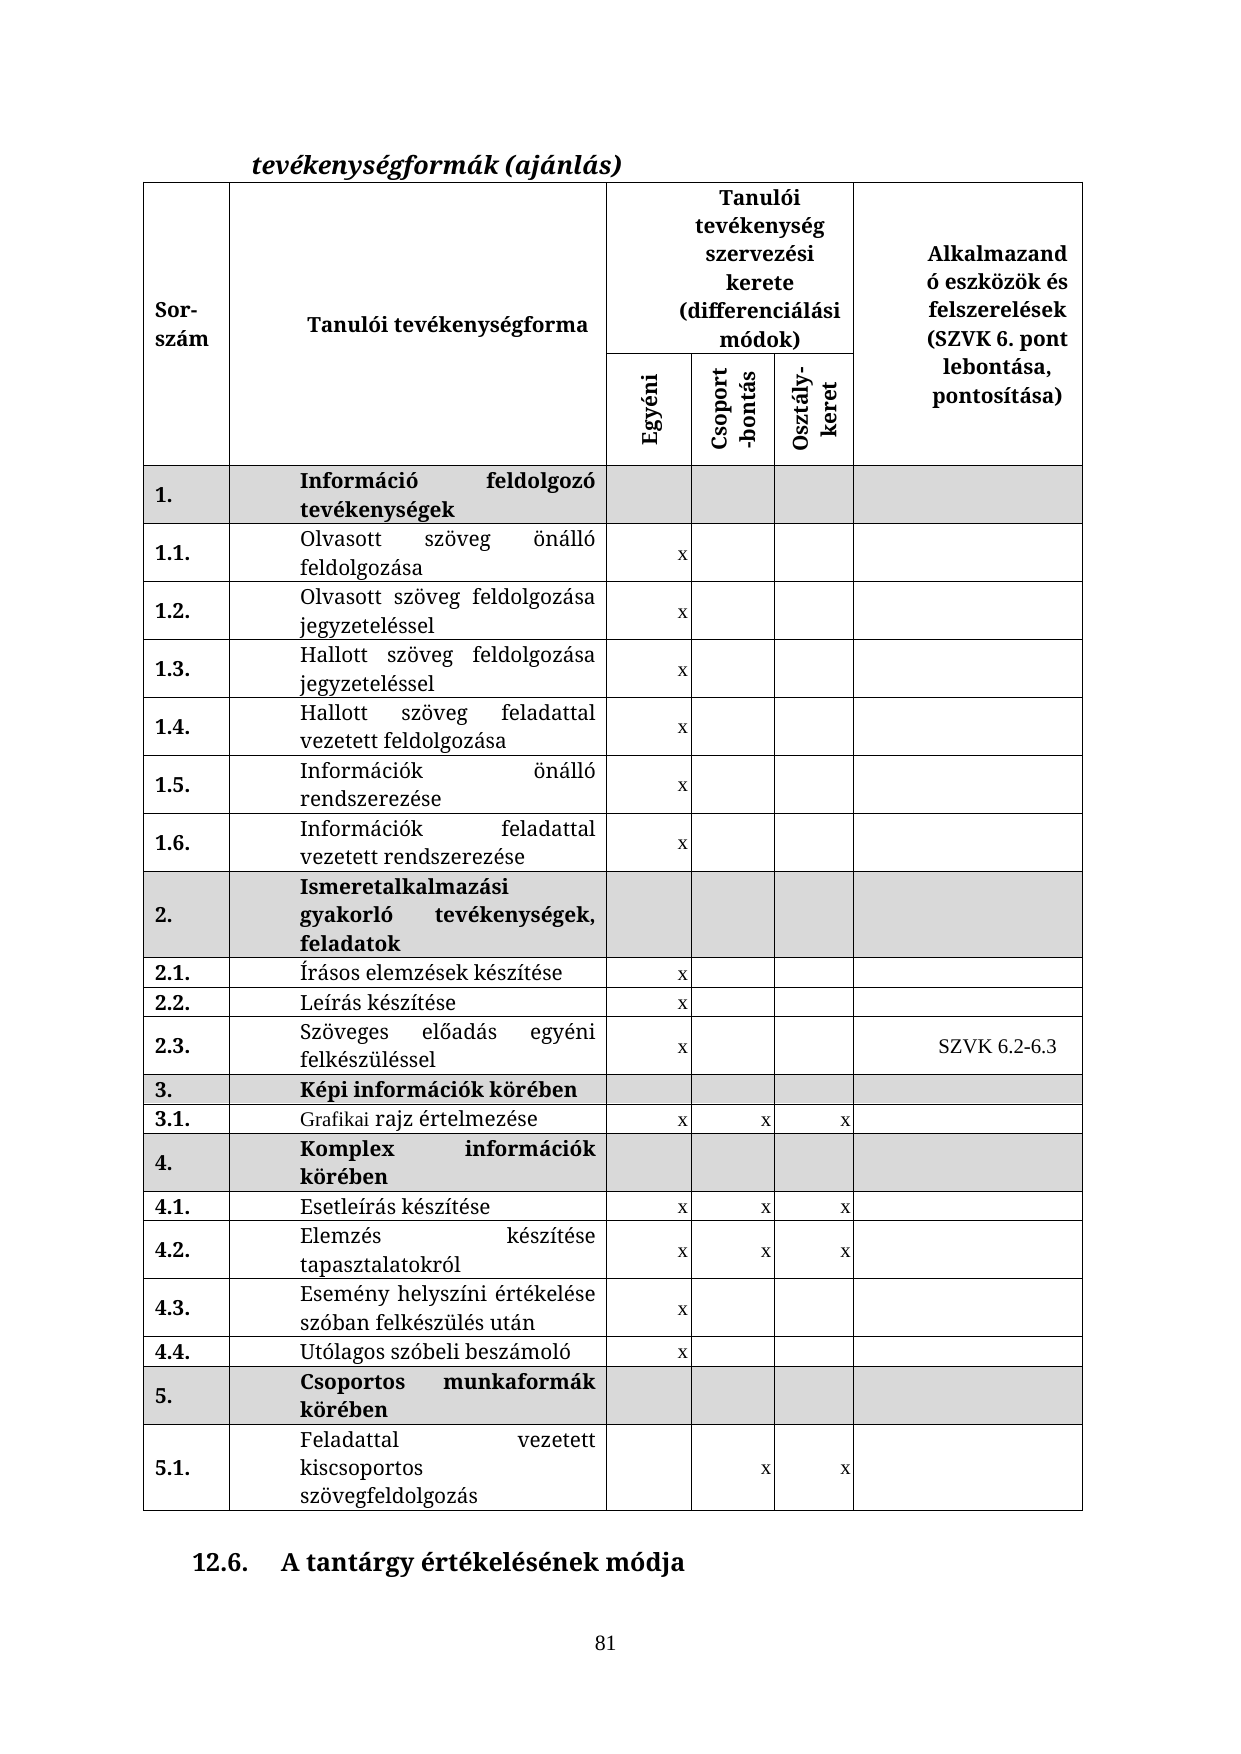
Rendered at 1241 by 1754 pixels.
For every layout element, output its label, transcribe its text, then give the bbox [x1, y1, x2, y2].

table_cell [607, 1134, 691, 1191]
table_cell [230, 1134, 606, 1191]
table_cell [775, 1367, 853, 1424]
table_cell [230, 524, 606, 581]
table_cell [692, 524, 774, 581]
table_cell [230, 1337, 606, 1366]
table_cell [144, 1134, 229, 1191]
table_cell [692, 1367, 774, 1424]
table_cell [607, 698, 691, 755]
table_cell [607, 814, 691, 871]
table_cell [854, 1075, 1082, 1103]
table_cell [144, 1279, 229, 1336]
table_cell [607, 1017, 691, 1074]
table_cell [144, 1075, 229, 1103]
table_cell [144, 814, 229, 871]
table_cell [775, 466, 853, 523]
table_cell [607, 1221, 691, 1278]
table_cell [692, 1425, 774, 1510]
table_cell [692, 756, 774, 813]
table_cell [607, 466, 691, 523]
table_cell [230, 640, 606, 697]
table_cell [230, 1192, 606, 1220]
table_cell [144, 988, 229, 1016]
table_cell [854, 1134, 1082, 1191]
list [251, 148, 1093, 182]
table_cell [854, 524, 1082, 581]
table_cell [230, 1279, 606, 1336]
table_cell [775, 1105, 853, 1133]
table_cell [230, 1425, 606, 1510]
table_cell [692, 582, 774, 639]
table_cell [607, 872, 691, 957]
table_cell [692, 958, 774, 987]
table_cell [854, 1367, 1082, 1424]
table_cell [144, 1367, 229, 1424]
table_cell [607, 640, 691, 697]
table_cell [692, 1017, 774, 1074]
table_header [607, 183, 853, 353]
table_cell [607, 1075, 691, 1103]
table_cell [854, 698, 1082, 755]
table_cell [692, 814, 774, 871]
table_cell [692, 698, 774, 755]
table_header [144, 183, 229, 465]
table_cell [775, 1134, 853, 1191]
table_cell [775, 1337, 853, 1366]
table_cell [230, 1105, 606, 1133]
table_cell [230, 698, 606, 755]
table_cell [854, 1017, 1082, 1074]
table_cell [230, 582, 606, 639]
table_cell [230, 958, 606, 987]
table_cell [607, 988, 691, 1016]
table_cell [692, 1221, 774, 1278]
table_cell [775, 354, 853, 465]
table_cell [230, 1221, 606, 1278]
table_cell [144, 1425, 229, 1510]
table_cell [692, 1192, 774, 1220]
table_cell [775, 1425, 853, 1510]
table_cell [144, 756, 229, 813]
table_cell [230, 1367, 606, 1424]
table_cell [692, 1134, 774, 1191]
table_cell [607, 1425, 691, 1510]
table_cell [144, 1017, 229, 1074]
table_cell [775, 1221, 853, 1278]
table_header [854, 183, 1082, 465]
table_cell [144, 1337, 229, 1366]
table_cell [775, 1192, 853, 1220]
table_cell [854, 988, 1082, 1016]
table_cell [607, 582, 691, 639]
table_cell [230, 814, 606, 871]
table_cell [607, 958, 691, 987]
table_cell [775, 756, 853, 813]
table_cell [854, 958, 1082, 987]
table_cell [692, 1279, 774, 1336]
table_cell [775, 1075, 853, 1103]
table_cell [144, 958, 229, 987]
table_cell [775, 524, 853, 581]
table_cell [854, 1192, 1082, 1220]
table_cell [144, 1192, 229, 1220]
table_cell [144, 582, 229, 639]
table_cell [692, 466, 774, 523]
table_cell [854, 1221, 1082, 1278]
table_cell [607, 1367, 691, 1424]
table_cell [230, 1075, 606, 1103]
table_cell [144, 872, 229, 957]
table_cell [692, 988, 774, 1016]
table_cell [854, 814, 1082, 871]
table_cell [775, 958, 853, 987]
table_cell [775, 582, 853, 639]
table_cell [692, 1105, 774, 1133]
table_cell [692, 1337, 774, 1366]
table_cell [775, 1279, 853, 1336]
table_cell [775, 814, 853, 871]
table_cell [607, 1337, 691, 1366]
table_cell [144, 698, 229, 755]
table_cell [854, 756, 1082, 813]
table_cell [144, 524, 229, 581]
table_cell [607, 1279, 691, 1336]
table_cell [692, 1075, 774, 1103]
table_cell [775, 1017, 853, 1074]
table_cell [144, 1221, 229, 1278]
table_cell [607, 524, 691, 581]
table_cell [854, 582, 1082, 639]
list A tantárgy értékelésének módja [192, 1545, 1093, 1579]
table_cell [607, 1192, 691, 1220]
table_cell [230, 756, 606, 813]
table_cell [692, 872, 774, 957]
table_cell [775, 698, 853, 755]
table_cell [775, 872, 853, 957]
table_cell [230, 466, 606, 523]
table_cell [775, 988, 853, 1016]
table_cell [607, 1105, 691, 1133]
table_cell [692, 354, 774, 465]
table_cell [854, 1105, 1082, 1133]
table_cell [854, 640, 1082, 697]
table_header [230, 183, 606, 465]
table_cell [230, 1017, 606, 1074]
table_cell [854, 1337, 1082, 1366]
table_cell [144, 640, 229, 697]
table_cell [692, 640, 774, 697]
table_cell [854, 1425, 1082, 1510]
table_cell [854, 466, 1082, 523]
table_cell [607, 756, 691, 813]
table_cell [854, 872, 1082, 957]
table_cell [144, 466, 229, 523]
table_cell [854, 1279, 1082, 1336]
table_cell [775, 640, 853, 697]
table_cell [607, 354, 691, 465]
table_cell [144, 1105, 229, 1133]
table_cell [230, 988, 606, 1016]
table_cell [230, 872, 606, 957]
